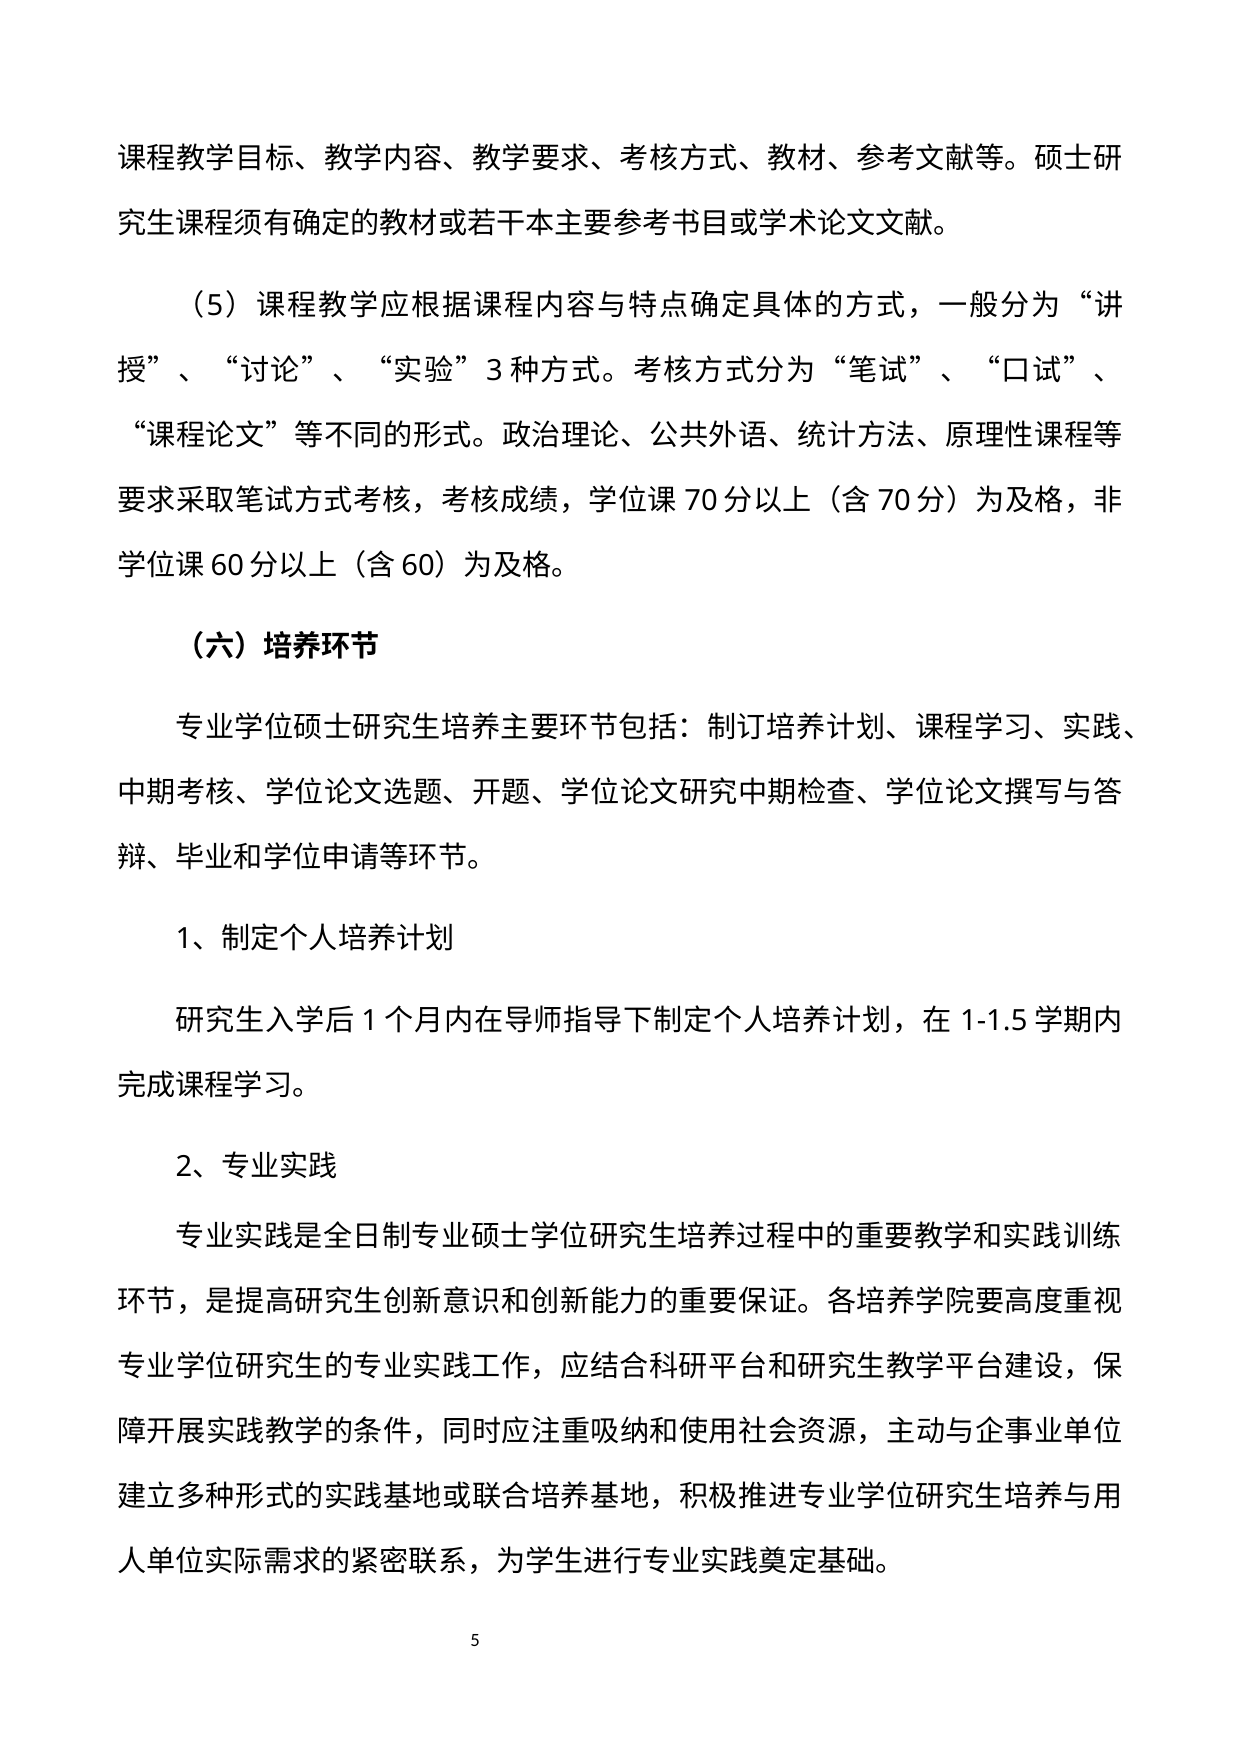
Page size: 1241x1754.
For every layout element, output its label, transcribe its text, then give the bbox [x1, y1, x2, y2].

text 研究生入学后1个月内在导师指导下制定个人培养计划，在1-1.5学期内完成课程学习。 [117, 985, 1123, 1115]
text 2、专业实践 [117, 1131, 1123, 1196]
text 1、制定个人培养计划 [117, 904, 1123, 969]
text 专业实践是全日制专业硕士学位研究生培养过程中的重要教学和实践训练环节，是提高研究生创新意识和创新能力的重要保证。各培养学院要高度重视专业学位研究生的专业实践工作，应结合科研平台和研究生教学平台建设，保障开展实践教学的条件，同时应注重吸纳和使用社会资源，主动与企事业单位建立多种形式的实践基地或联合培养基地，积极推进专业学位研究生培养与用人单位实际需求的紧密联系，为学生进行专业实践奠定基础。 [117, 1201, 1123, 1591]
text （5）课程教学应根据课程内容与特点确定具体的方式，一般分为“讲授”、“讨论”、“实验”3种方式。考核方式分为“笔试”、“口试”、“课程论文”等不同的形式。政治理论、公共外语、统计方法、原理性课程等要求采取笔试方式考核，考核成绩，学位课70分以上（含70分）为及格，非学位课60分以上（含60）为及格。 [117, 270, 1123, 595]
text （六）培养环节 [117, 611, 1123, 676]
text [117, 124, 1123, 254]
text 专业学位硕士研究生培养主要环节包括：制订培养计划、课程学习、实践、中期考核、学位论文选题、开题、学位论文研究中期检查、学位论文撰写与答辩、毕业和学位申请等环节。 [117, 692, 1123, 887]
